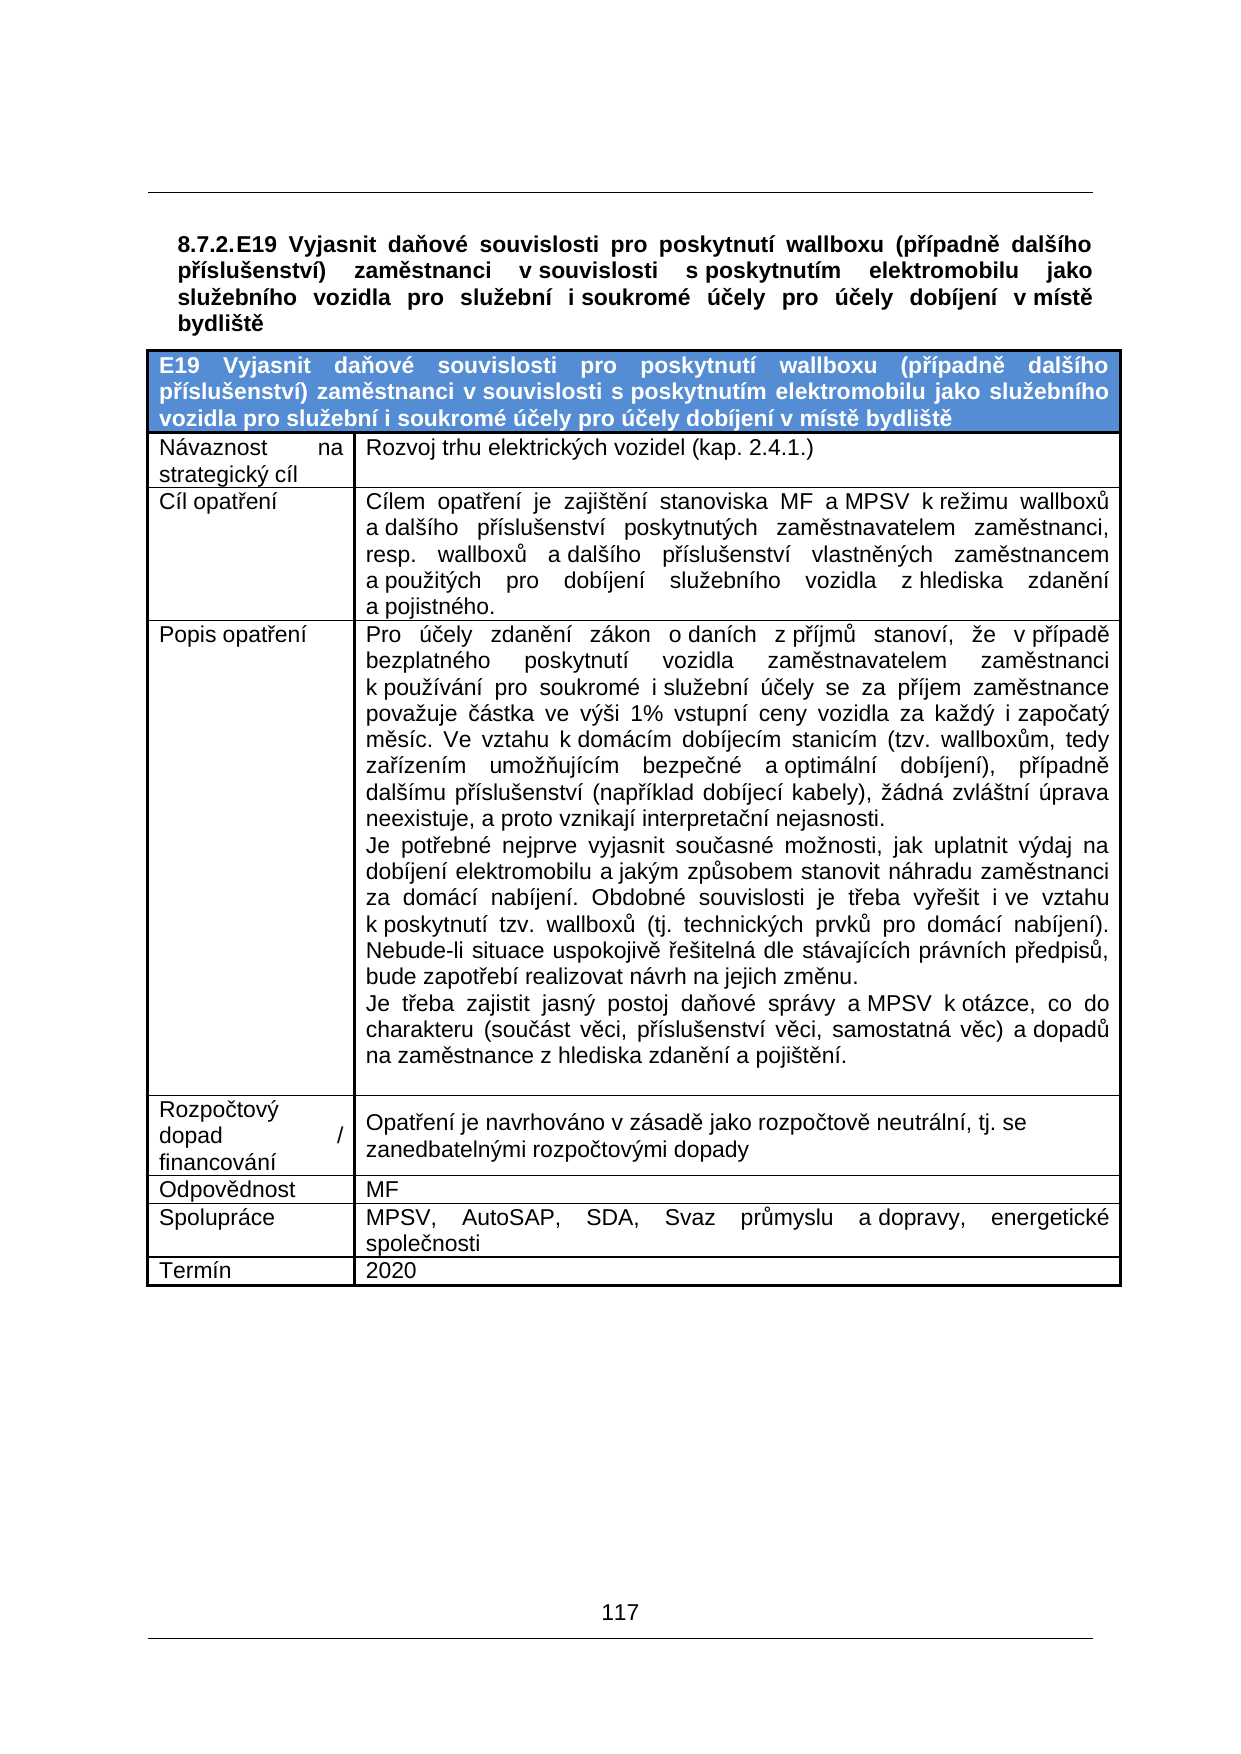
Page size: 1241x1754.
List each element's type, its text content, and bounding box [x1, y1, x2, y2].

table_cell Pro účely zdanění zákon o daních z příjmů stanoví, že v případě bezplatného poskytnutí vozidla zaměstnavatelem zaměstnanci k používání pro soukromé i služební účely se za příjem zaměstnance považuje částka ve výši 1% vstupní ceny vozidla za každý i započatý měsíc. Ve vztahu k domácím dobíjecím stanicím (tzv. wallboxům, tedy zařízením umožňujícím bezpečné a optimální dobíjení), případně dalšímu příslušenství (například dobíjecí kabely), žádná zvláštní úprava neexistuje, a proto vznikají interpretační nejasnosti. Je potřebné nejprve vyjasnit současné možnosti, jak uplatnit výdaj na dobíjení elektromobilu a jakým způsobem stanovit náhradu zaměstnanci za domácí nabíjení. Obdobné souvislosti je třeba vyřešit i ve vztahu k poskytnutí tzv. wallboxů (tj. technických prvků pro domácí nabíjení). Nebude-li situace uspokojivě řešitelná dle stávajících právních předpisů, bude zapotřebí realizovat návrh na jejich změnu. Je třeba zajistit jasný postoj daňové správy a MPSV k otázce, co do charakteru (součást věci, příslušenství věci, samostatná věc) a dopadů na zaměstnance z hlediska zdanění a pojištění. [356, 621, 1119, 1095]
table_cell Návaznost na strategický cíl [149, 434, 353, 487]
table_cell MPSV, AutoSAP, SDA, Svaz průmyslu a dopravy, energetické společnosti [356, 1204, 1119, 1256]
table_cell 2020 [356, 1258, 1119, 1284]
table_cell Odpovědnost [149, 1176, 353, 1203]
table_cell Cíl opatření [149, 488, 353, 620]
table_cell Termín [149, 1258, 353, 1284]
table_header E19 Vyjasnit daňové souvislosti pro poskytnutí wallboxu (případně dalšího příslušenství) zaměstnanci v souvislosti s poskytnutím elektromobilu jako služebního vozidla pro služební i soukromé účely pro účely dobíjení v místě bydliště [149, 352, 1119, 431]
table_cell Rozvoj trhu elektrických vozidel (kap. 2.4.1.) [356, 434, 1119, 487]
subtitle E19 Vyjasnit daňové souvislosti pro poskytnutí wallboxu (případně dalšího příslušenství) zaměstnanci v souvislosti s poskytnutím elektromobilu jako služebního vozidla pro služební i soukromé účely pro účely dobíjení v místě bydliště [177, 231, 1093, 336]
table_cell Rozpočtový dopad / financování [149, 1096, 353, 1175]
table_cell MF [356, 1176, 1119, 1203]
table_cell Spolupráce [149, 1204, 353, 1256]
table_cell Popis opatření [149, 621, 353, 1095]
table_cell Opatření je navrhováno v zásadě jako rozpočtově neutrální, tj. se zanedbatelnými rozpočtovými dopady [356, 1096, 1119, 1175]
table_cell Cílem opatření je zajištění stanoviska MF a MPSV k režimu wallboxů a dalšího příslušenství poskytnutých zaměstnavatelem zaměstnanci, resp. wallboxů a dalšího příslušenství vlastněných zaměstnancem a použitých pro dobíjení služebního vozidla z hlediska zdanění a pojistného. [356, 488, 1119, 620]
